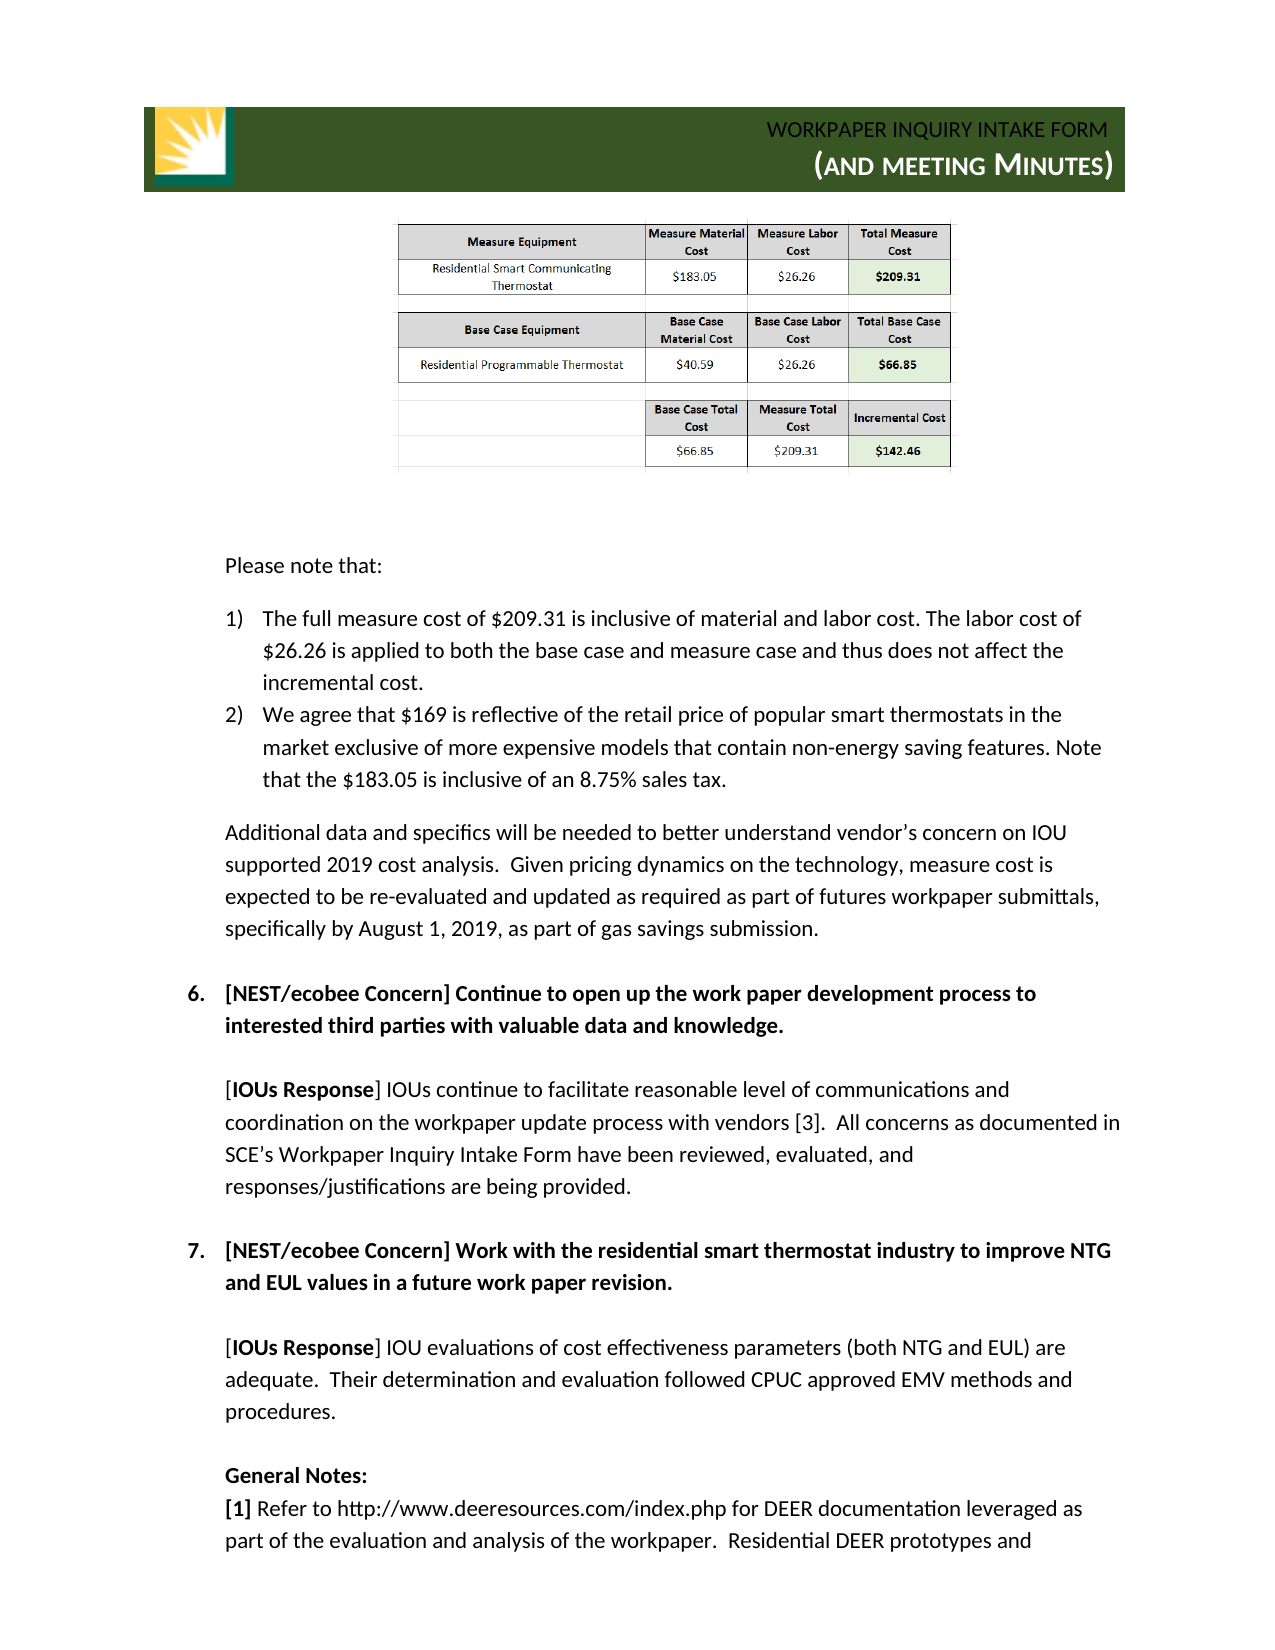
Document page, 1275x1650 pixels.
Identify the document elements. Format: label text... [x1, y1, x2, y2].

picture [392, 219, 958, 473]
list The full measure cost of $209.31 is inclusive of material and labor cost. The labor cost of $26.26 is applied to both the base case and measure case and thus does not affect the incremental cost. [225, 604, 1125, 696]
text Please note that: [225, 551, 1125, 579]
text Additional data and specifics will be needed to better understand vendor’s concern on IOU supported 2019 cost analysis. Given pricing dynamics on the technology, measure cost is expected to be re-evaluated and updated as required as part of futures workpaper submittals, specifically by August 1, 2019, as part of gas savings submission. [225, 818, 1125, 942]
picture [155, 107, 234, 186]
text [IOUs Response] IOU evaluations of cost effectiveness parameters (both NTG and EUL) are adequate. Their determination and evaluation followed CPUC approved EMV methods and procedures. [225, 1333, 1125, 1425]
text General Notes: [225, 1462, 1125, 1490]
list [NEST/ecobee Concern] Work with the residential smart thermostat industry to improve NTG and EUL values in a future work paper revision. [187, 1236, 1125, 1297]
list [NEST/ecobee Concern] Continue to open up the work paper development process to interested third parties with valuable data and knowledge. [187, 979, 1125, 1039]
text [IOUs Response] IOUs continue to facilitate reasonable level of communications and coordination on the workpaper update process with vendors [3]. All concerns as documented in SCE’s Workpaper Inquiry Intake Form have been reviewed, evaluated, and responses/justifications are being provided. [225, 1075, 1125, 1200]
list We agree that $169 is reflective of the retail price of popular smart thermostats in the market exclusive of more expensive models that contain non-energy saving features. Note that the $183.05 is inclusive of an 8.75% sales tax. [225, 701, 1125, 793]
